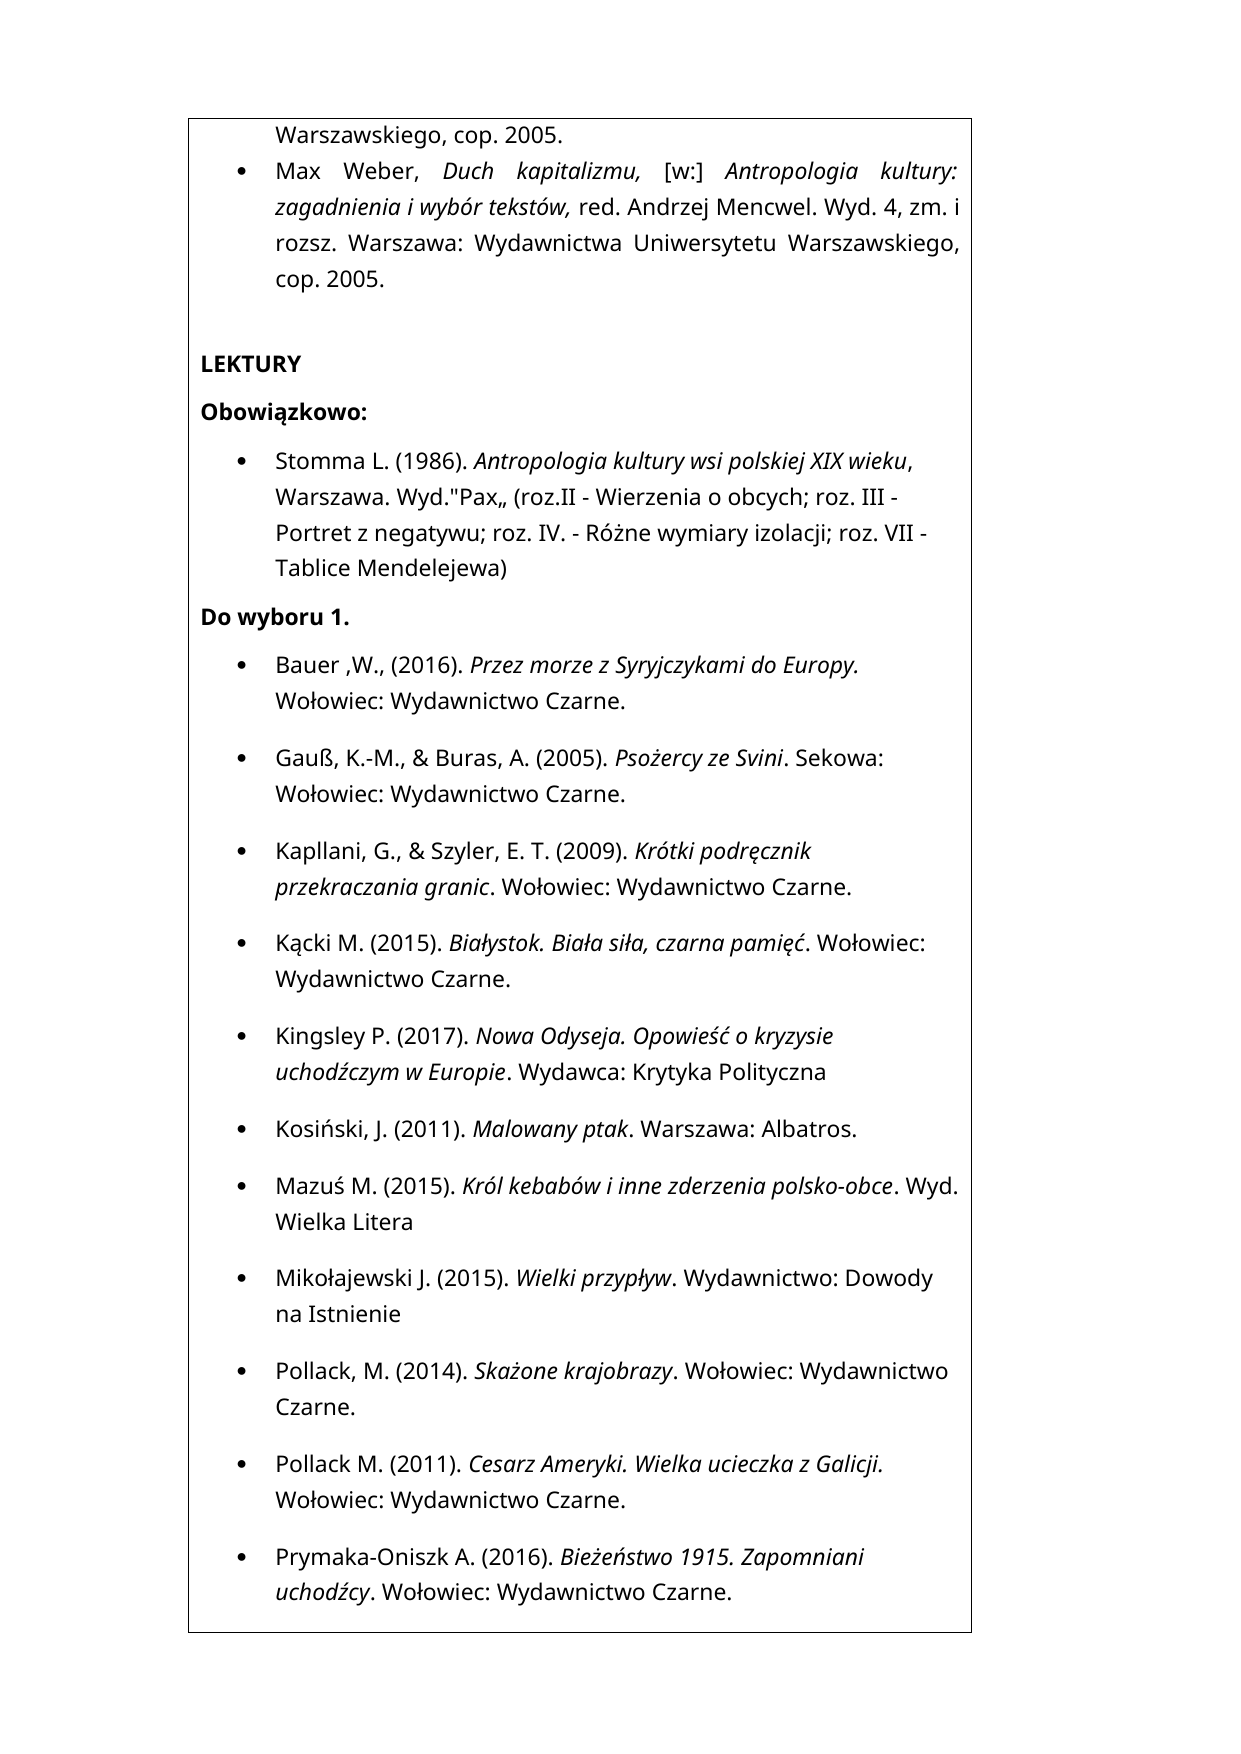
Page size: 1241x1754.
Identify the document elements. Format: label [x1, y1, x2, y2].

table_cell [189, 119, 971, 1632]
